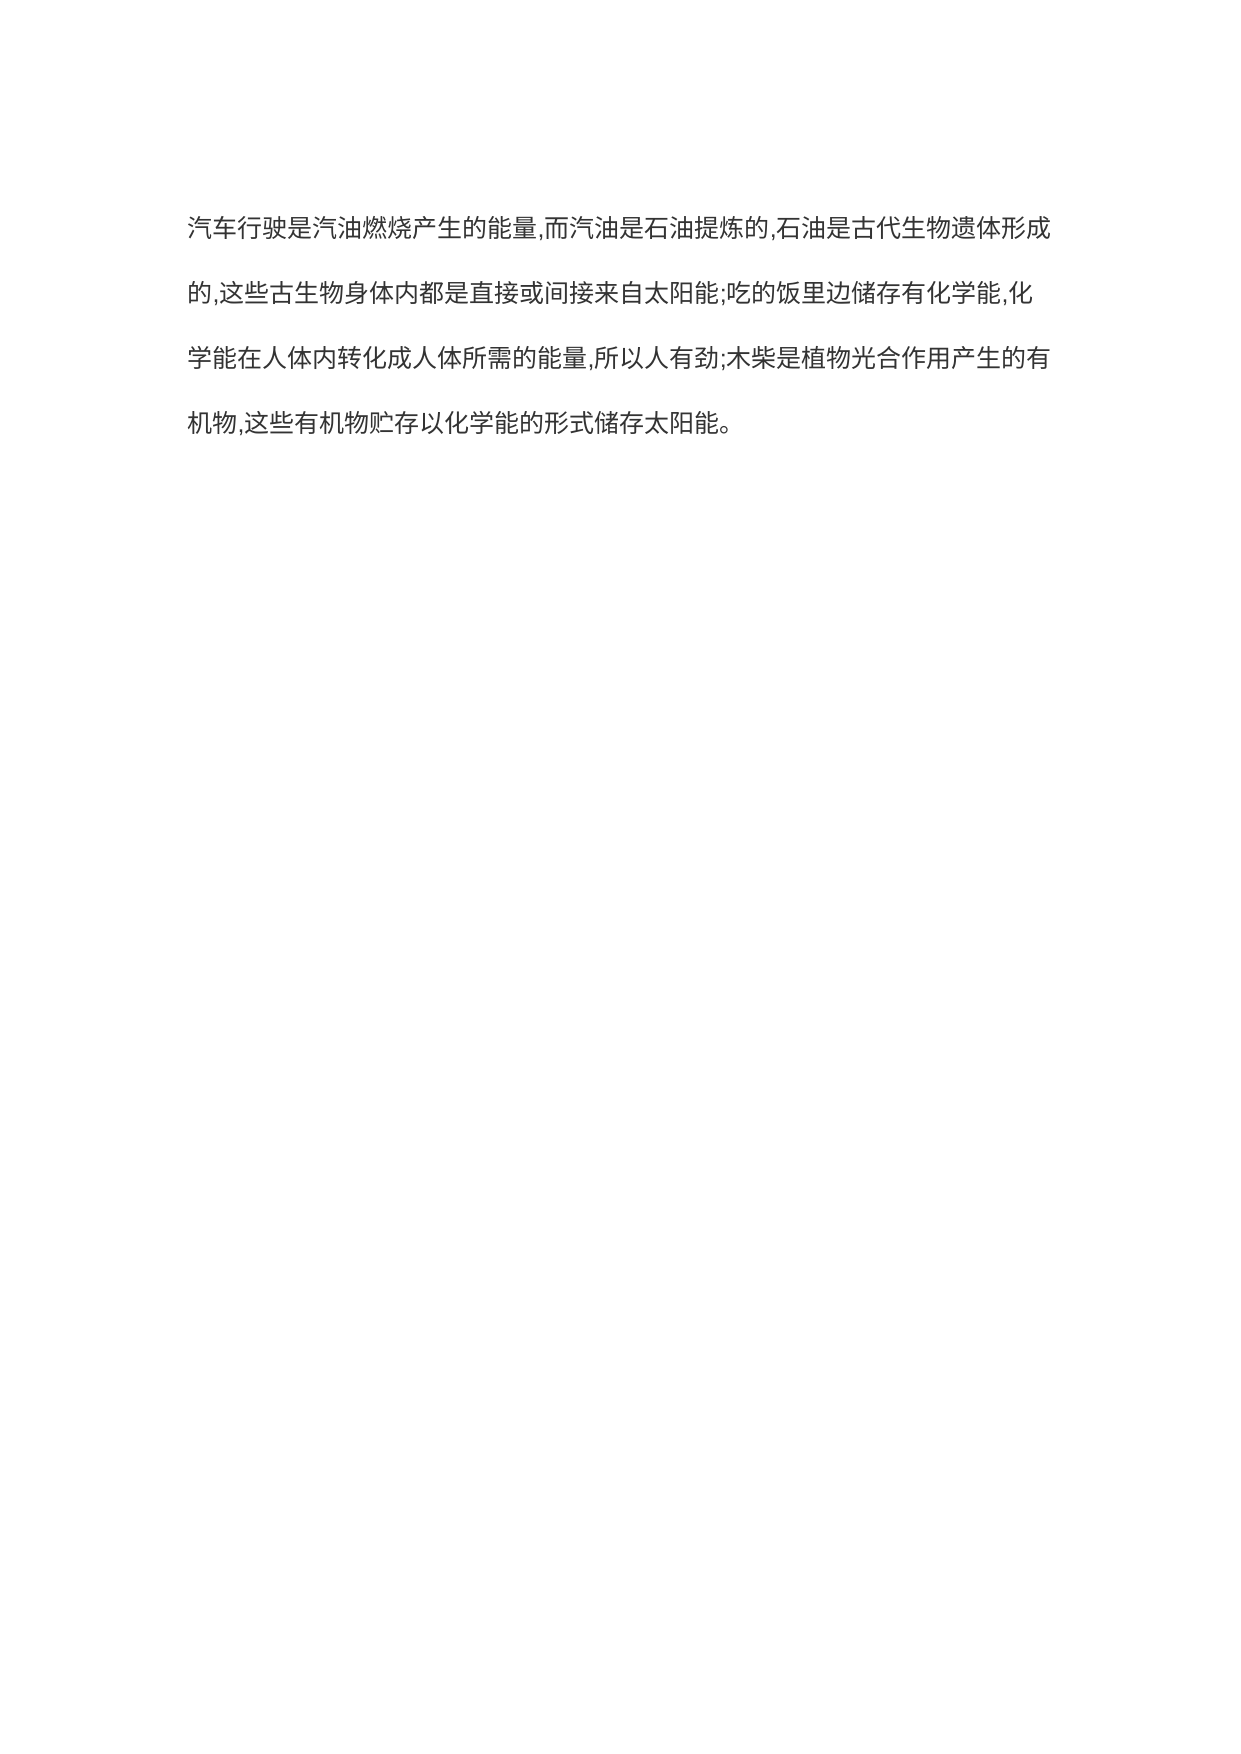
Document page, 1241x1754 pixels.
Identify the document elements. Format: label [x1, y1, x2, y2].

text [187, 162, 1053, 454]
